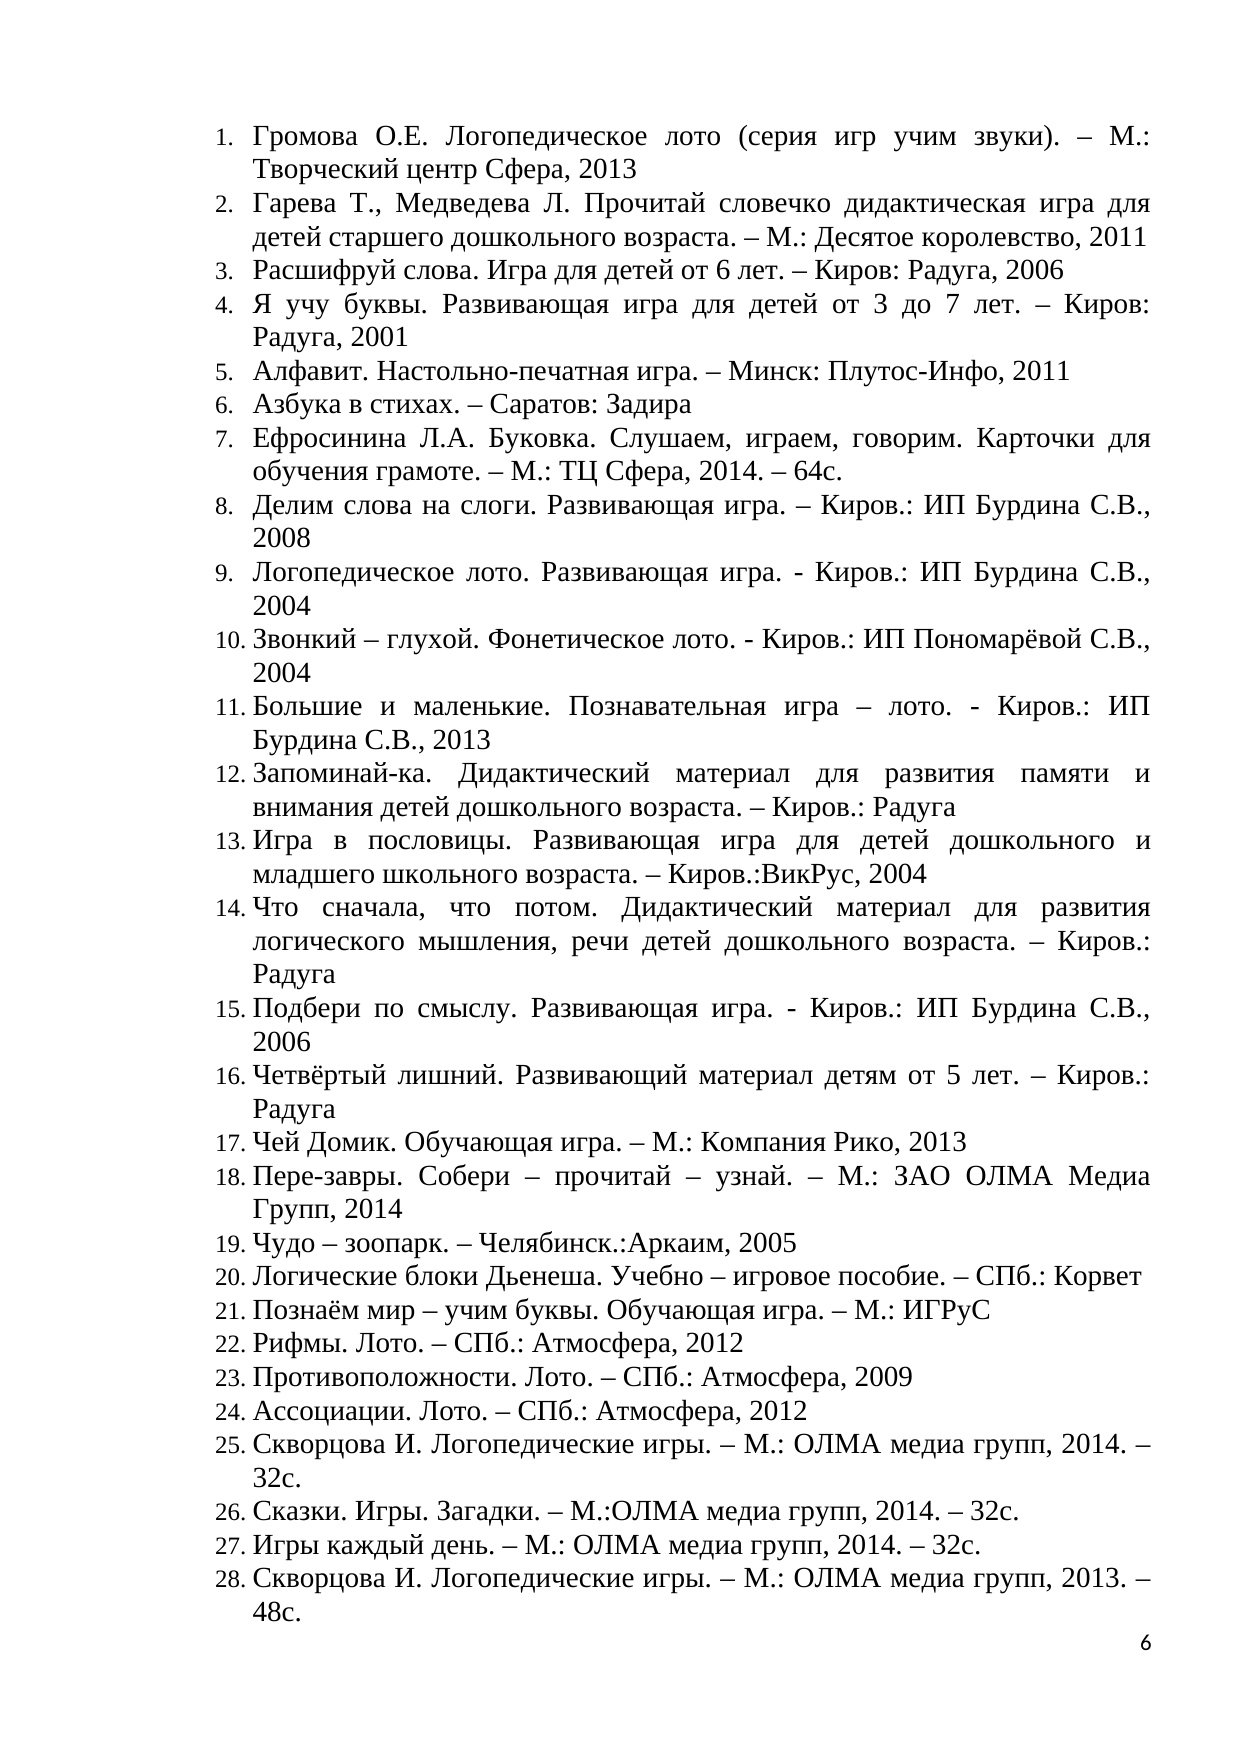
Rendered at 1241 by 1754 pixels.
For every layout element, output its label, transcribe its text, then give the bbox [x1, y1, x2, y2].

list Делим слова на слоги. Развивающая игра. – Киров.: ИП Бурдина С.В., 2008 [215, 487, 1152, 554]
list Игры каждый день. – М.: ОЛМА медиа групп, 2014. – 32с. [215, 1527, 1152, 1560]
list Логические блоки Дьенеша. Учебно – игровое пособие. – СПб.: Корвет [215, 1258, 1152, 1292]
list Познаём мир – учим буквы. Обучающая игра. – М.: ИГРуС [215, 1292, 1152, 1326]
list Ассоциации. Лото. – СПб.: Атмосфера, 2012 [215, 1393, 1152, 1426]
list Подбери по смыслу. Развивающая игра. - Киров.: ИП Бурдина С.В., 2006 [215, 990, 1152, 1057]
list Запоминай-ка. Дидактический материал для развития памяти и внимания детей дошкольного возраста. – Киров.: Радуга [215, 755, 1152, 822]
list Логопедическое лото. Развивающая игра. - Киров.: ИП Бурдина С.В., 2004 [215, 554, 1152, 621]
list Звонкий – глухой. Фонетическое лото. - Киров.: ИП Пономарёвой С.В., 2004 [215, 621, 1152, 688]
list Четвёртый лишний. Развивающий материал детям от 5 лет. – Киров.: Радуга [215, 1057, 1152, 1124]
list Скворцова И. Логопедические игры. – М.: ОЛМА медиа групп, 2013. – 48с. [215, 1560, 1152, 1627]
list Большие и маленькие. Познавательная игра – лото. - Киров.: ИП Бурдина С.В., 2013 [215, 688, 1152, 755]
list Алфавит. Настольно-печатная игра. – Минск: Плутос-Инфо, 2011 [215, 353, 1152, 386]
list Сказки. Игры. Загадки. – М.:ОЛМА медиа групп, 2014. – 32с. [215, 1493, 1152, 1527]
list Чудо – зоопарк. – Челябинск.:Аркаим, 2005 [215, 1225, 1152, 1258]
list Я учу буквы. Развивающая игра для детей от 3 до 7 лет. – Киров: Радуга, 2001 [215, 286, 1152, 353]
list Гарева Т., Медведева Л. Прочитай словечко дидактическая игра для детей старшего дошкольного возраста. – М.: Десятое королевство, 2011 [215, 185, 1152, 252]
list Пере-завры. Собери – прочитай – узнай. – М.: ЗАО ОЛМА Медиа Групп, 2014 [215, 1158, 1152, 1225]
list Скворцова И. Логопедические игры. – М.: ОЛМА медиа групп, 2014. – 32с. [215, 1426, 1152, 1493]
list Рифмы. Лото. – СПб.: Атмосфера, 2012 [215, 1326, 1152, 1359]
list Расшифруй слова. Игра для детей от 6 лет. – Киров: Радуга, 2006 [215, 252, 1152, 286]
list Чей Домик. Обучающая игра. – М.: Компания Рико, 2013 [215, 1124, 1152, 1158]
list Что сначала, что потом. Дидактический материал для развития логического мышления, речи детей дошкольного возраста. – Киров.: Радуга [215, 889, 1152, 990]
list Противоположности. Лото. – СПб.: Атмосфера, 2009 [215, 1359, 1152, 1393]
list Азбука в стихах. – Саратов: Задира [215, 386, 1152, 420]
list Громова О.Е. Логопедическое лото (серия игр учим звуки). – М.: Творческий центр Сфера, 2013 [215, 118, 1152, 185]
list Игра в пословицы. Развивающая игра для детей дошкольного и младшего школьного возраста. – Киров.:ВикРус, 2004 [215, 822, 1152, 889]
list Ефросинина Л.А. Буковка. Слушаем, играем, говорим. Карточки для обучения грамоте. – М.: ТЦ Сфера, 2014. – 64с. [215, 420, 1152, 487]
